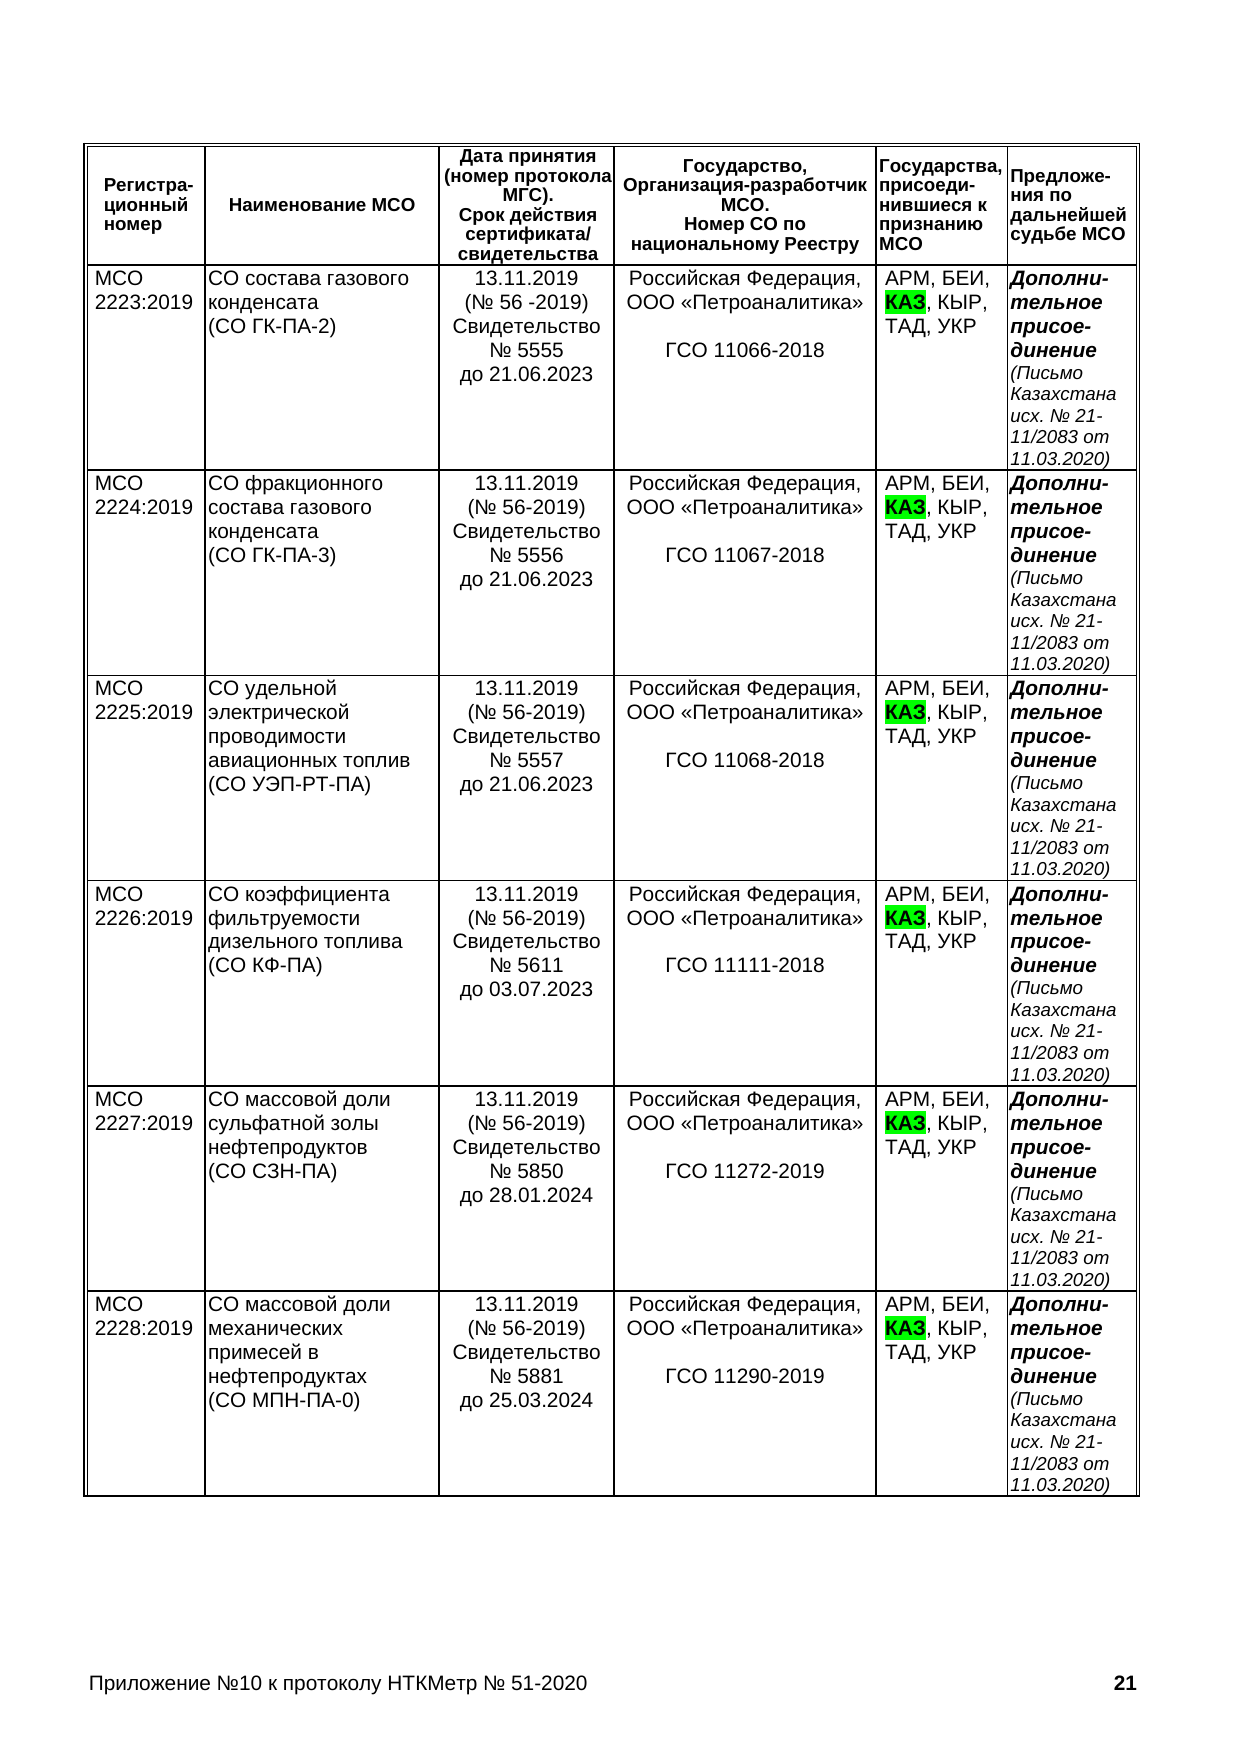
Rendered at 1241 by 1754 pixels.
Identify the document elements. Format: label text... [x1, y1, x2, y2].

table_cell Дополни-тельное присое-динение (Письмо Казахстана исх. № 21-11/2083 от 11.03.2020) [1008, 471, 1136, 674]
table_header Регистра-ционный номер [88, 147, 204, 264]
table_cell Российская Федерация, ООО «Петроаналитика» ГСО 11111-2018 [615, 881, 875, 1085]
table_cell АРМ, БЕИ, КАЗ, КЫР, ТАД, УКР [877, 471, 1007, 674]
table_cell СО массовой доли сульфатной золы нефтепродуктов (СО СЗН-ПА) [206, 1087, 438, 1290]
table_cell МСО 2224:2019 [88, 471, 204, 674]
table_cell СО состава газового конденсата (СО ГК-ПА-2) [206, 266, 438, 469]
table_cell АРМ, БЕИ, КАЗ, КЫР, ТАД, УКР [877, 676, 1007, 880]
table_cell СО удельной электрической проводимости авиационных топлив (СО УЭП-РТ-ПА) [206, 676, 438, 880]
table_cell Дополни-тельное присое-динение (Письмо Казахстана исх. № 21-11/2083 от 11.03.2020) [1008, 1087, 1136, 1290]
table_cell МСО 2227:2019 [88, 1087, 204, 1290]
table_cell 13.11.2019 (№ 56 -2019) Свидетельство № 5555 до 21.06.2023 [440, 266, 613, 469]
table_cell 13.11.2019 (№ 56-2019) Свидетельство № 5556 до 21.06.2023 [440, 471, 613, 674]
table_cell Российская Федерация, ООО «Петроаналитика» ГСО 11272-2019 [615, 1087, 875, 1290]
table_header Дата принятия (номер протокола МГС). Срок действия сертификата/ свидетельства [440, 147, 613, 264]
table_header Предложе- ния по дальнейшей судьбе МСО [1008, 147, 1136, 264]
table_cell СО массовой доли механических примесей в нефтепродуктах (СО МПН-ПА-0) [206, 1292, 438, 1495]
table_header Государство, Организация-разработчик МСО. Номер СО по национальному Реестру [615, 147, 875, 264]
table_cell СО коэффициента фильтруемости дизельного топлива (СО КФ-ПА) [206, 881, 438, 1085]
table_cell СО фракционного состава газового конденсата (СО ГК-ПА-3) [206, 471, 438, 674]
table_cell Российская Федерация, ООО «Петроаналитика» ГСО 11290-2019 [615, 1292, 875, 1495]
table_cell Дополни-тельное присое-динение (Письмо Казахстана исх. № 21-11/2083 от 11.03.2020) [1008, 676, 1136, 880]
table_cell 13.11.2019 (№ 56-2019) Свидетельство № 5881 до 25.03.2024 [440, 1292, 613, 1495]
table_cell МСО 2226:2019 [88, 881, 204, 1085]
table_cell АРМ, БЕИ, КАЗ, КЫР, ТАД, УКР [877, 266, 1007, 469]
table_cell Дополни-тельное присое-динение (Письмо Казахстана исх. № 21-11/2083 от 11.03.2020) [1008, 1292, 1136, 1495]
table_header Наименование МСО [206, 147, 438, 264]
table_cell 13.11.2019 (№ 56-2019) Свидетельство № 5611 до 03.07.2023 [440, 881, 613, 1085]
table_cell Российская Федерация, ООО «Петроаналитика» ГСО 11067-2018 [615, 471, 875, 674]
table_cell Дополни-тельное присое-динение (Письмо Казахстана исх. № 21-11/2083 от 11.03.2020) [1008, 266, 1136, 469]
table_cell АРМ, БЕИ, КАЗ, КЫР, ТАД, УКР [877, 881, 1007, 1085]
table_cell МСО 2225:2019 [88, 676, 204, 880]
table_cell МСО 2228:2019 [88, 1292, 204, 1495]
table_cell Российская Федерация, ООО «Петроаналитика» ГСО 11066-2018 [615, 266, 875, 469]
table_cell МСО 2223:2019 [88, 266, 204, 469]
table_cell АРМ, БЕИ, КАЗ, КЫР, ТАД, УКР [877, 1292, 1007, 1495]
table_cell 13.11.2019 (№ 56-2019) Свидетельство № 5850 до 28.01.2024 [440, 1087, 613, 1290]
table_cell Дополни-тельное присое-динение (Письмо Казахстана исх. № 21-11/2083 от 11.03.2020) [1008, 881, 1136, 1085]
table_cell Российская Федерация, ООО «Петроаналитика» ГСО 11068-2018 [615, 676, 875, 880]
table_cell 13.11.2019 (№ 56-2019) Свидетельство № 5557 до 21.06.2023 [440, 676, 613, 880]
table_cell АРМ, БЕИ, КАЗ, КЫР, ТАД, УКР [877, 1087, 1007, 1290]
table_header Государства, присоеди-нившиеся к признанию МСО [877, 147, 1007, 264]
